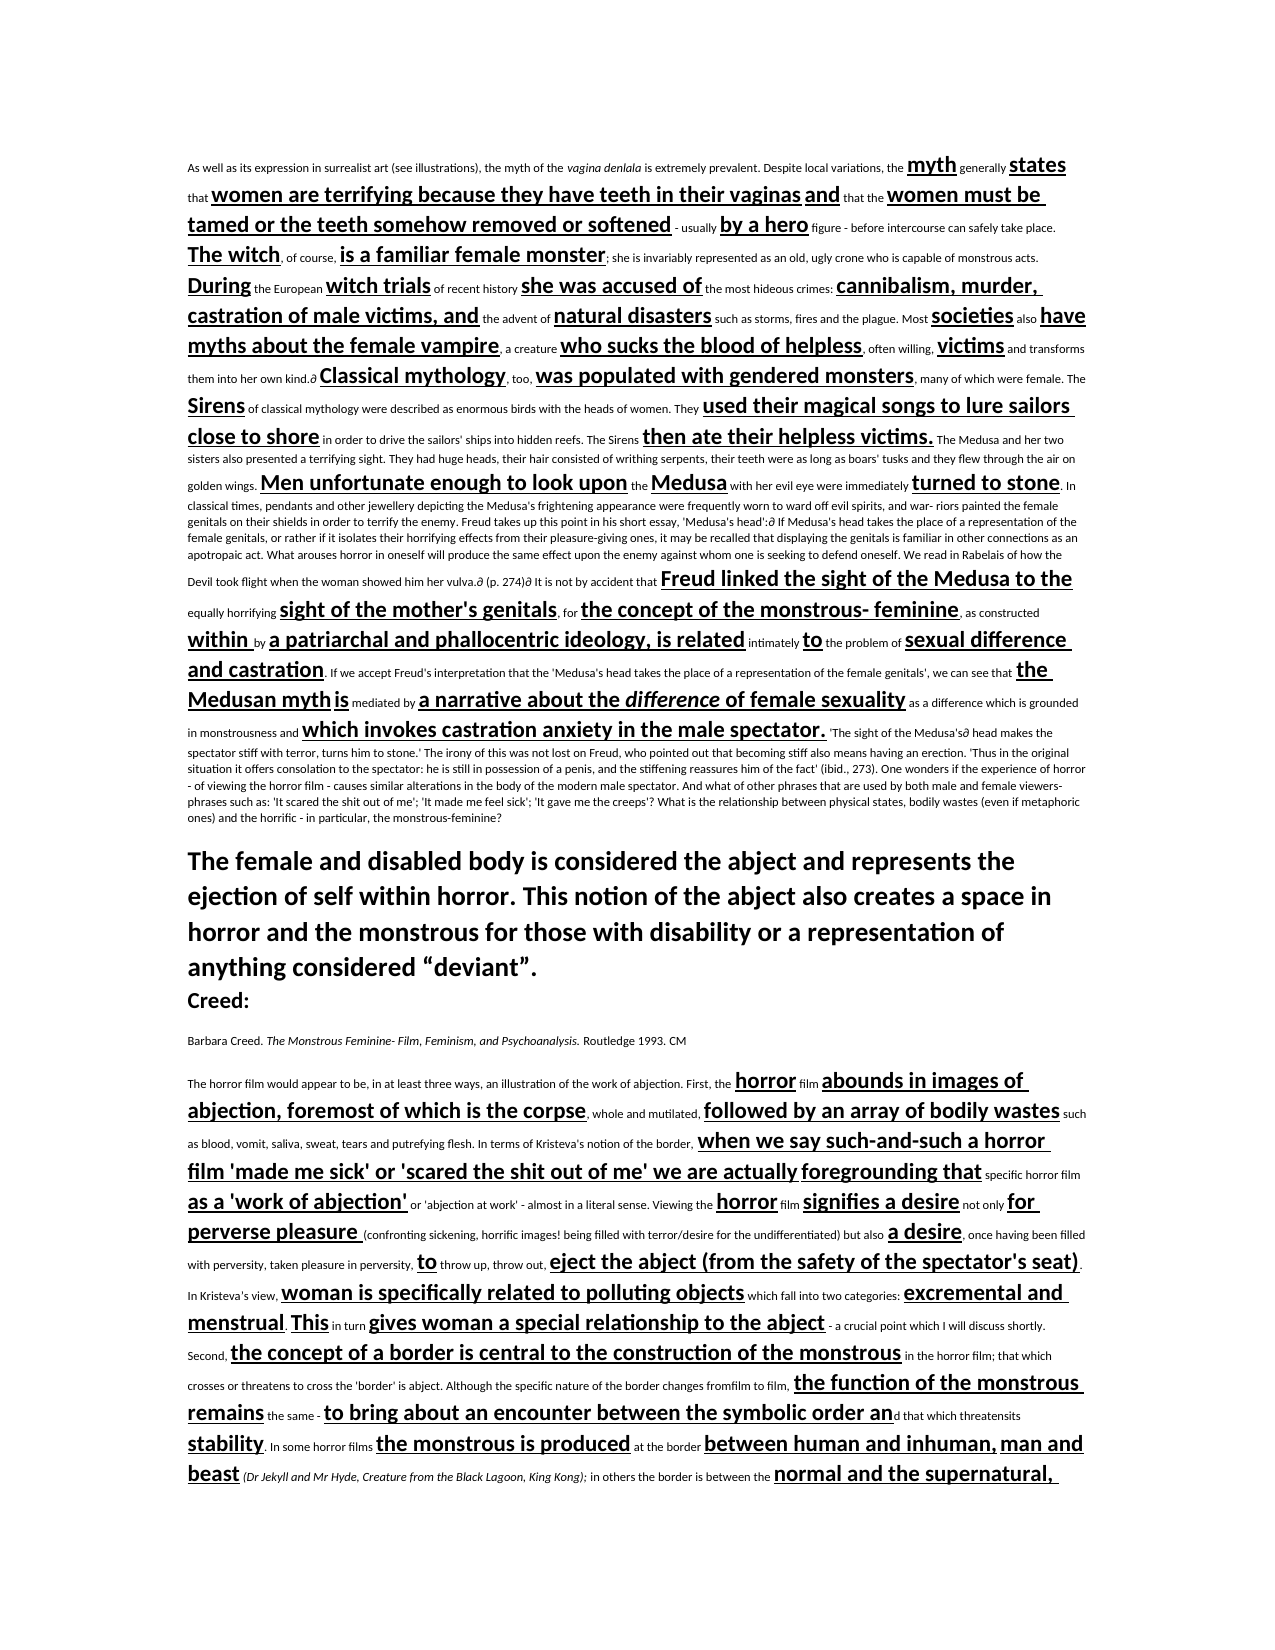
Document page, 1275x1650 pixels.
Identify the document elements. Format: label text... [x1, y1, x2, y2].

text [187, 1066, 1087, 1487]
text Creed: [187, 986, 1087, 1014]
text As well as its expression in surrealist art (see illustrations), the myth of the vagina denlala is extremely prevalent. Despite local variations, the myth generally states that women are terrifying because they have teeth in their vaginas and that the women must be tamed or the teeth somehow removed or softened - usually by a hero figure - before intercourse can safely take place. The witch, of course, is a familiar female monster; she is invariably represented as an old, ugly crone who is capable of monstrous acts. During the European witch trials of recent history she was accused of the most hideous crimes: cannibalism, murder, castration of male victims, and the advent of natural disasters such as storms, fires and the plague. Most societies also have myths about the female vampire, a creature who sucks the blood of helpless, often willing, victims and transforms them into her own kind.∂ Classical mythology, too, was populated with gendered monsters, many of which were female. The Sirens of classical mythology were described as enormous birds with the heads of women. They used their magical songs to lure sailors close to shore in order to drive the sailors' ships into hidden reefs. The Sirens then ate their helpless victims. The Medusa and her two sisters also presented a terrifying sight. They had huge heads, their hair consisted of writhing serpents, their teeth were as long as boars' tusks and they flew through the air on golden wings. Men unfortunate enough to look upon the Medusa with her evil eye were immediately turned to stone. In classical times, pendants and other jewellery depicting the Medusa's frightening appearance were frequently worn to ward off evil spirits, and war- riors painted the female genitals on their shields in order to terrify the enemy. Freud takes up this point in his short essay, 'Medusa's head':∂ If Medusa's head takes the place of a representation of the female genitals, or rather if it isolates their horrifying effects from their pleasure-giving ones, it may be recalled that displaying the genitals is familiar in other connections as an apotropaic act. What arouses horror in oneself will produce the same effect upon the enemy against whom one is seeking to defend oneself. We read in Rabelais of how the Devil took flight when the woman showed him her vulva.∂ (p. 274)∂ It is not by accident that Freud linked the sight of the Medusa to the equally horrifying sight of the mother's genitals, for the concept of the monstrous- feminine, as constructed within by a patriarchal and phallocentric ideology, is related intimately to the problem of sexual difference and castration. If we accept Freud's interpretation that the 'Medusa's head takes the place of a representation of the female genitals', we can see that the Medusan myth is mediated by a narrative about the difference of female sexuality as a difference which is grounded in monstrousness and which invokes castration anxiety in the male spectator. 'The sight of the Medusa's∂ head makes the spectator stiff with terror, turns him to stone.' The irony of this was not lost on Freud, who pointed out that becoming stiff also means having an erection. 'Thus in the original situation it offers consolation to the spectator: he is still in possession of a penis, and the stiffening reassures him of the fact' (ibid., 273). One wonders if the experience of horror - of viewing the horror film - causes similar alterations in the body of the modern male spectator. And what of other phrases that are used by both male and female viewers- phrases such as: 'It scared the shit out of me'; 'It made me feel sick'; 'It gave me the creeps'? What is the relationship between physical states, bodily wastes (even if metaphoric ones) and the horrific - in particular, the monstrous-feminine? [187, 150, 1087, 826]
text Barbara Creed. The Monstrous Feminine- Film, Feminism, and Psychoanalysis. Routledge 1993. CM [187, 1033, 1087, 1048]
subtitle The female and disabled body is considered the abject and represents the ejection of self within horror. This notion of the abject also creates a space in horror and the monstrous for those with disability or a representation of anything considered “deviant”. [187, 844, 1087, 984]
